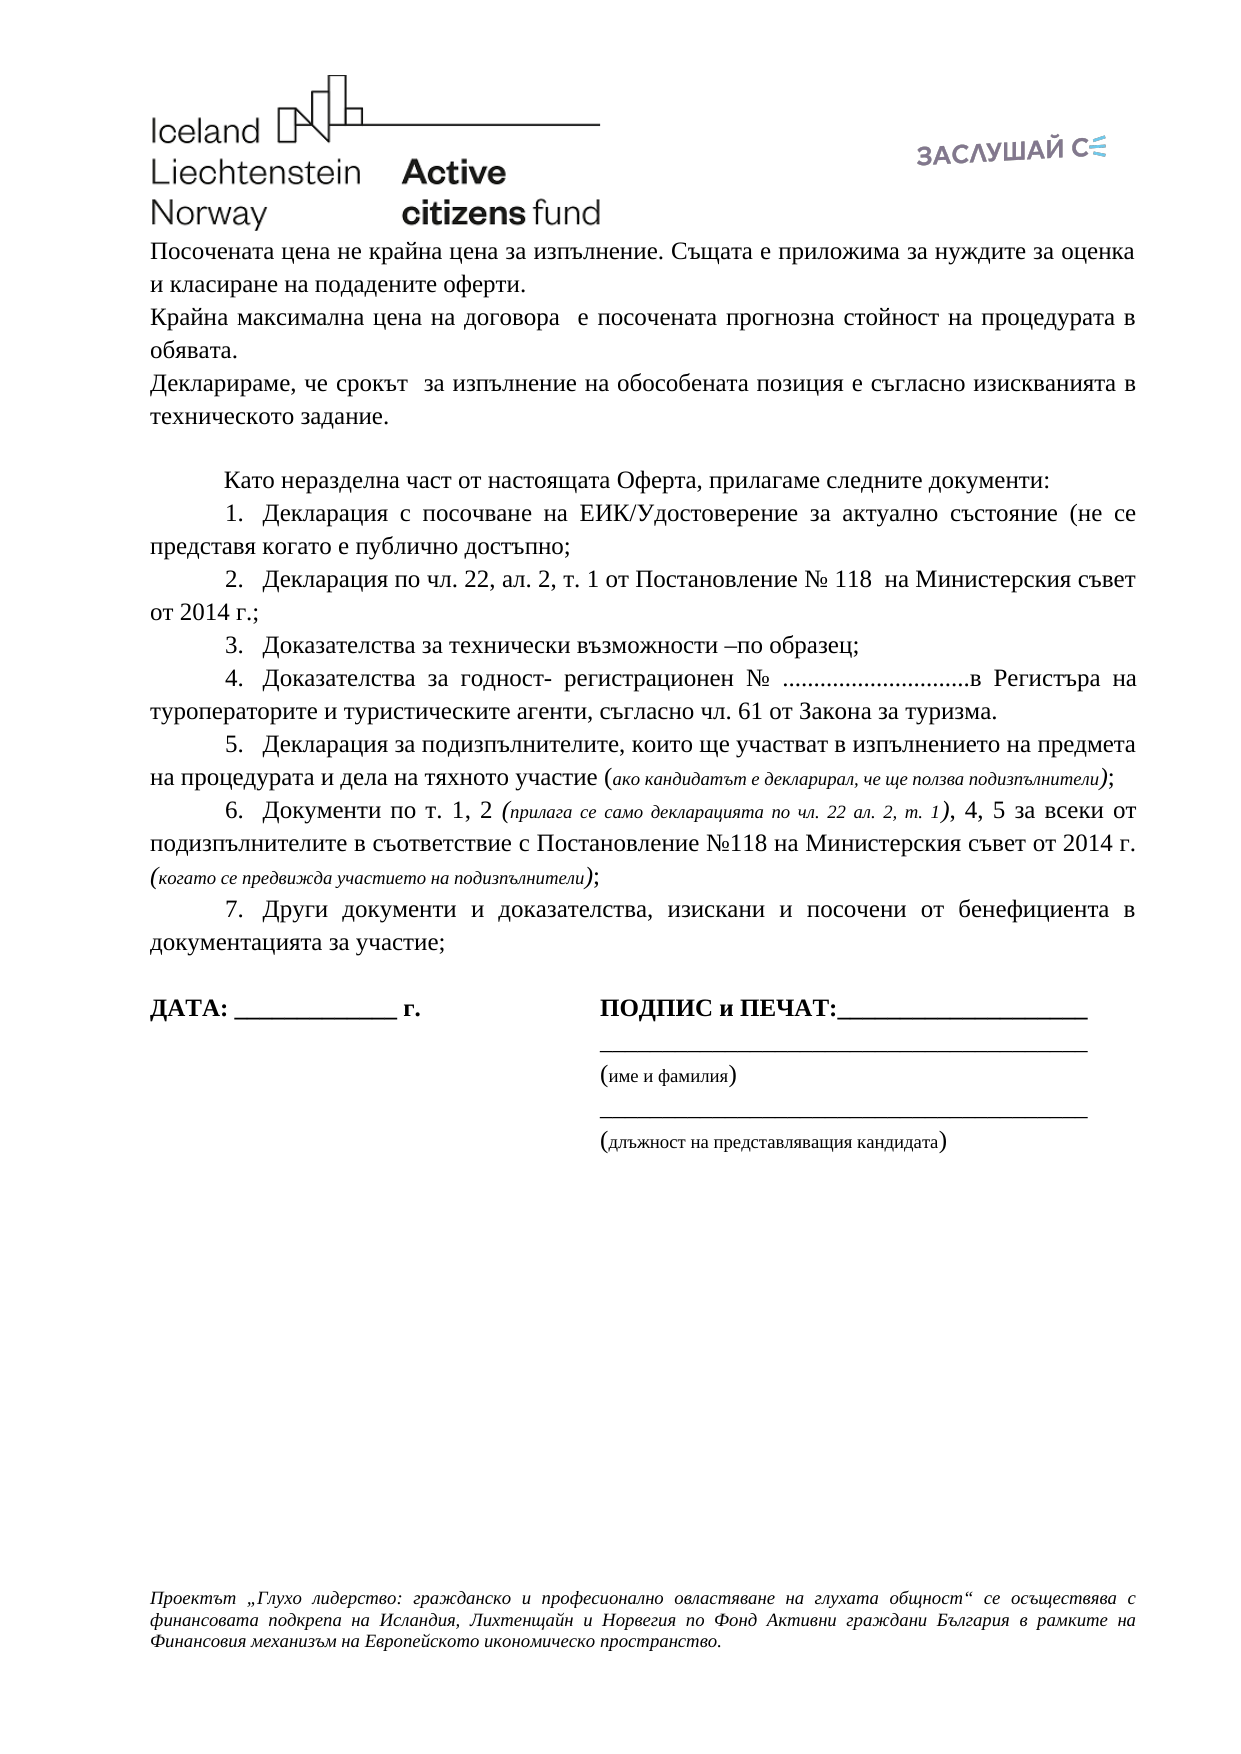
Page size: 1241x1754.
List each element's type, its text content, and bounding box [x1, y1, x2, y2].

text ДАТА: _____________ г. ПОДПИС и ПЕЧАТ:____________________ [150, 993, 1137, 1022]
list Декларация с посочване на ЕИК/Удостоверение за актуално състояние (не се представя когато е публично достъпно; [150, 498, 1137, 559]
text (длъжност на представляващия кандидата) [525, 1125, 1137, 1154]
list Декларация за подизпълнителите, които ще участват в изпълнението на предмета на процедурата и дела на тяхното участие (ако кандидатът е декларирал, че ще ползва подизпълнители); [150, 729, 1137, 791]
list Доказателства за технически възможности –по образец; [150, 630, 1137, 658]
text _______________________________________ [150, 1026, 1137, 1055]
text Крайна максимална цена на договора е посочената прогнозна стойност на процедурата в обявата. [150, 302, 1137, 364]
text Посочената цена не крайна цена за изпълнение. Същата е приложима за нуждите за оценка и класиране на подадените оферти. [150, 236, 1137, 298]
list Документи по т. 1, 2 (прилага се само декларацията по чл. 22 ал. 2, т. 1), 4, 5 за всеки от подизпълнителите в съответствие с Постановление №118 на Министерския съвет от 2014 г. (когато се предвижда участието на подизпълнители); [150, 795, 1137, 890]
text _______________________________________ [150, 1092, 1137, 1121]
list Доказателства за годност- регистрационен № ..............................в Регистъра на туроператорите и туристическите агенти, съгласно чл. 61 от Закона за туризма. [150, 663, 1137, 724]
list Декларация по чл. 22, ал. 2, т. 1 от Постановление № 118 на Министерския съвет от 2014 г.; [150, 564, 1137, 626]
text Като неразделна част от настоящата Оферта, прилагаме следните документи: [150, 465, 1137, 493]
list Други документи и доказателства, изискани и посочени от бенефициента в документацията за участие; [150, 894, 1137, 956]
picture [900, 92, 1123, 232]
text Декларираме, че срокът за изпълнение на обособената позиция е съгласно изискванията в техническото задание. [150, 368, 1137, 430]
text (име и фамилия) [150, 1059, 1137, 1088]
